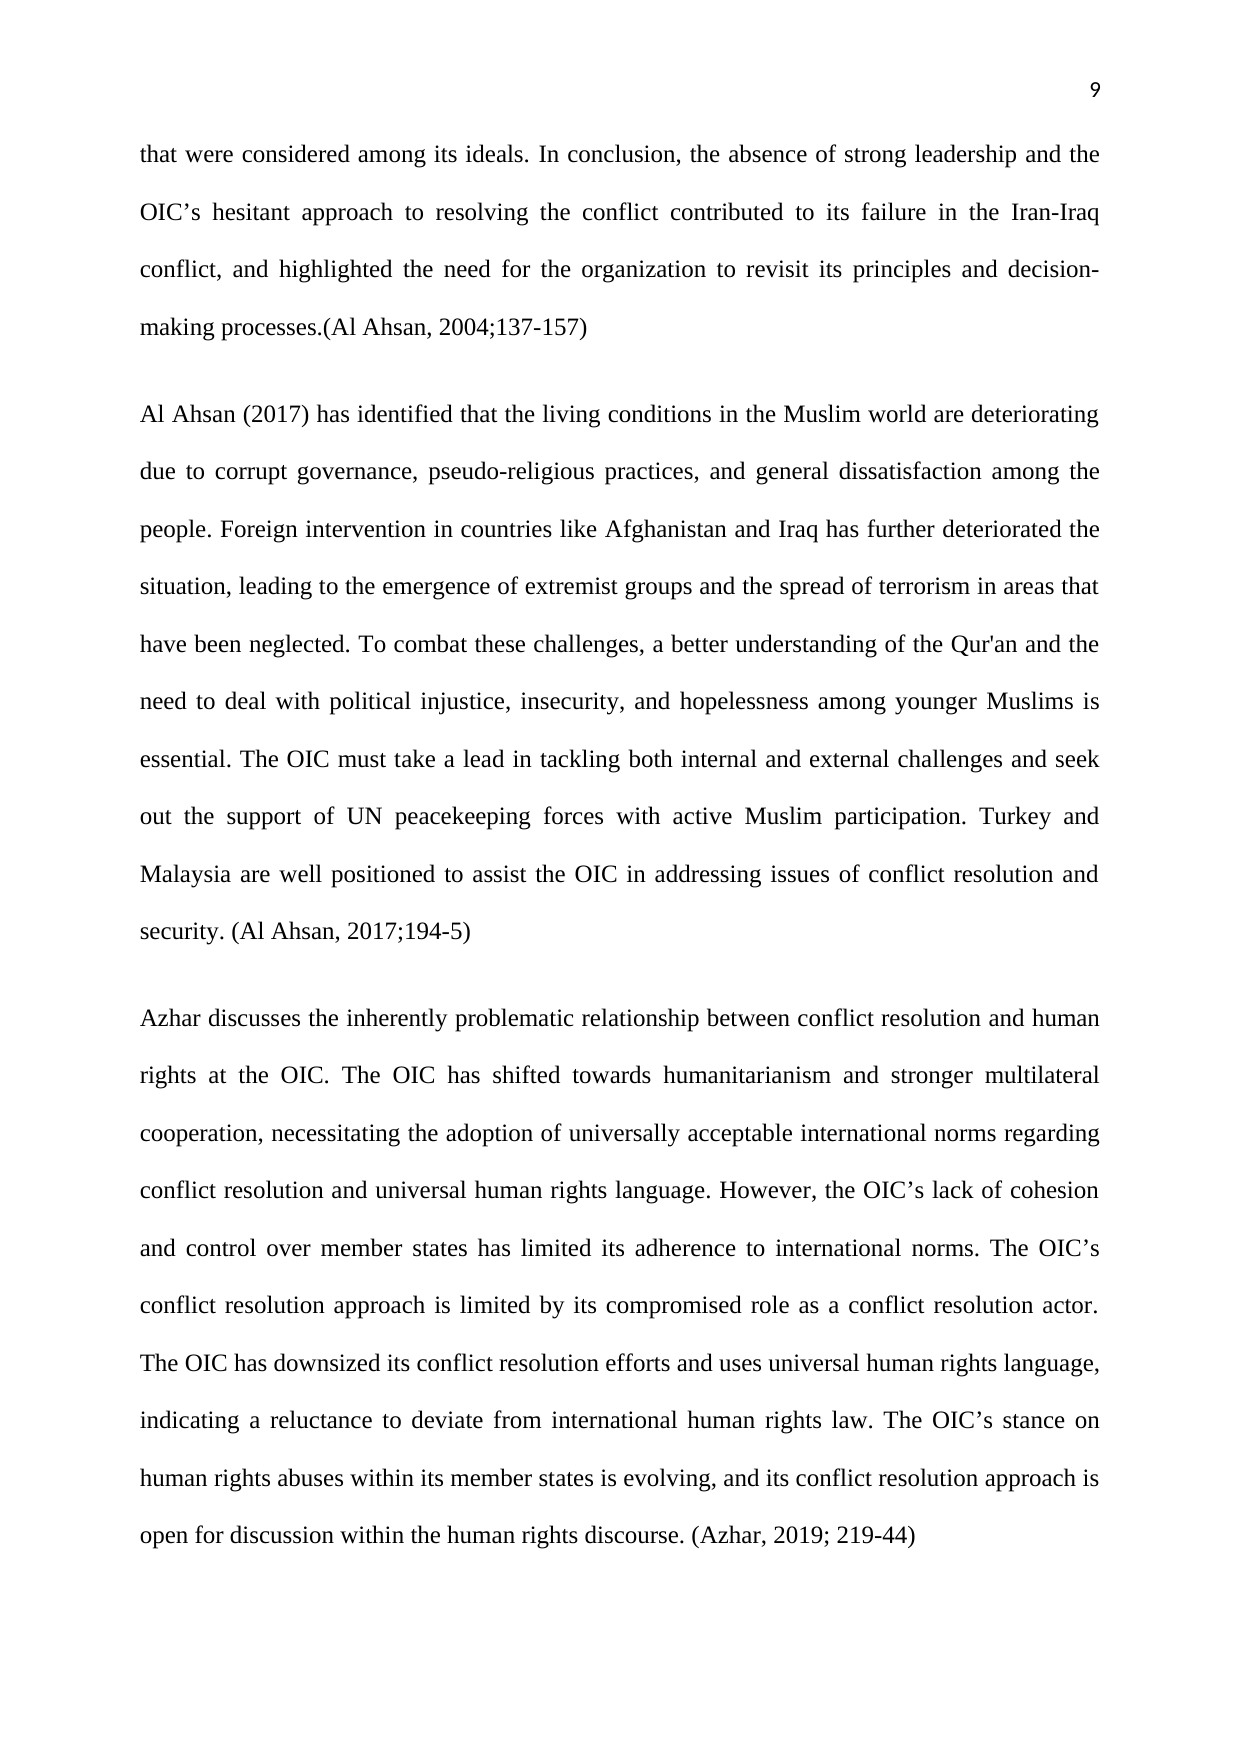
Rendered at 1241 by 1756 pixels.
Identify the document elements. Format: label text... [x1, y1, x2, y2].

text Azhar discusses the inherently problematic relationship between conflict resolution and human rights at the OIC. The OIC has shifted towards humanitarianism and stronger multilateral cooperation, necessitating the adoption of universally acceptable international norms regarding conflict resolution and universal human rights language. However, the OIC’s lack of cohesion and control over member states has limited its adherence to international norms. The OIC’s conflict resolution approach is limited by its compromised role as a conflict resolution actor. The OIC has downsized its conflict resolution efforts and uses universal human rights language, indicating a reluctance to deviate from international human rights law. The OIC’s stance on human rights abuses within its member states is evolving, and its conflict resolution approach is open for discussion within the human rights discourse. (Azhar, 2019; 219-44) [139, 1083, 1101, 1355]
text Azhar discusses the inherently problematic relationship between conflict resolution and human rights at the OIC. The OIC has shifted towards humanitarianism and stronger multilateral cooperation, necessitating the adoption of universally acceptable international norms regarding conflict resolution and universal human rights language. However, the OIC’s lack of cohesion and control over member states has limited its adherence to international norms. The OIC’s conflict resolution approach is limited by its compromised role as a conflict resolution actor. The OIC has downsized its conflict resolution efforts and uses universal human rights language, indicating a reluctance to deviate from international human rights law. The OIC’s stance on human rights abuses within its member states is evolving, and its conflict resolution approach is open for discussion within the human rights discourse. (Azhar, 2019; 219-44) [139, 1486, 1101, 1549]
text Al Ahsan (2017) has identified that the living conditions in the Muslim world are deteriorating due to corrupt governance, pseudo-religious practices, and general dissatisfaction among the people. Foreign intervention in countries like Afghanistan and Iraq has further deteriorated the situation, leading to the emergence of extremist groups and the spread of terrorism in areas that have been neglected. To combat these challenges, a better understanding of the Qur'an and the need to deal with political injustice, insecurity, and hopelessness among younger Muslims is essential. The OIC must take a lead in tackling both internal and external challenges and seek out the support of UN peacekeeping forces with active Muslim participation. Turkey and Malaysia are well positioned to assist the OIC in addressing issues of conflict resolution and security. (Al Ahsan, 2017;194-5) [139, 652, 1101, 945]
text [139, 139, 1101, 341]
text Azhar discusses the inherently problematic relationship between conflict resolution and human rights at the OIC. The OIC has shifted towards humanitarianism and stronger multilateral cooperation, necessitating the adoption of universally acceptable international norms regarding conflict resolution and universal human rights language. However, the OIC’s lack of cohesion and control over member states has limited its adherence to international norms. The OIC’s conflict resolution approach is limited by its compromised role as a conflict resolution actor. The OIC has downsized its conflict resolution efforts and uses universal human rights language, indicating a reluctance to deviate from international human rights law. The OIC’s stance on human rights abuses within its member states is evolving, and its conflict resolution approach is open for discussion within the human rights discourse. (Azhar, 2019; 219-44) [139, 1358, 1101, 1485]
text Al Ahsan (2017) has identified that the living conditions in the Muslim world are deteriorating due to corrupt governance, pseudo-religious practices, and general dissatisfaction among the people. Foreign intervention in countries like Afghanistan and Iraq has further deteriorated the situation, leading to the emergence of extremist groups and the spread of terrorism in areas that have been neglected. To combat these challenges, a better understanding of the Qur'an and the need to deal with political injustice, insecurity, and hopelessness among younger Muslims is essential. The OIC must take a lead in tackling both internal and external challenges and seek out the support of UN peacekeeping forces with active Muslim participation. Turkey and Malaysia are well positioned to assist the OIC in addressing issues of conflict resolution and security. (Al Ahsan, 2017;194-5) [139, 422, 1101, 651]
